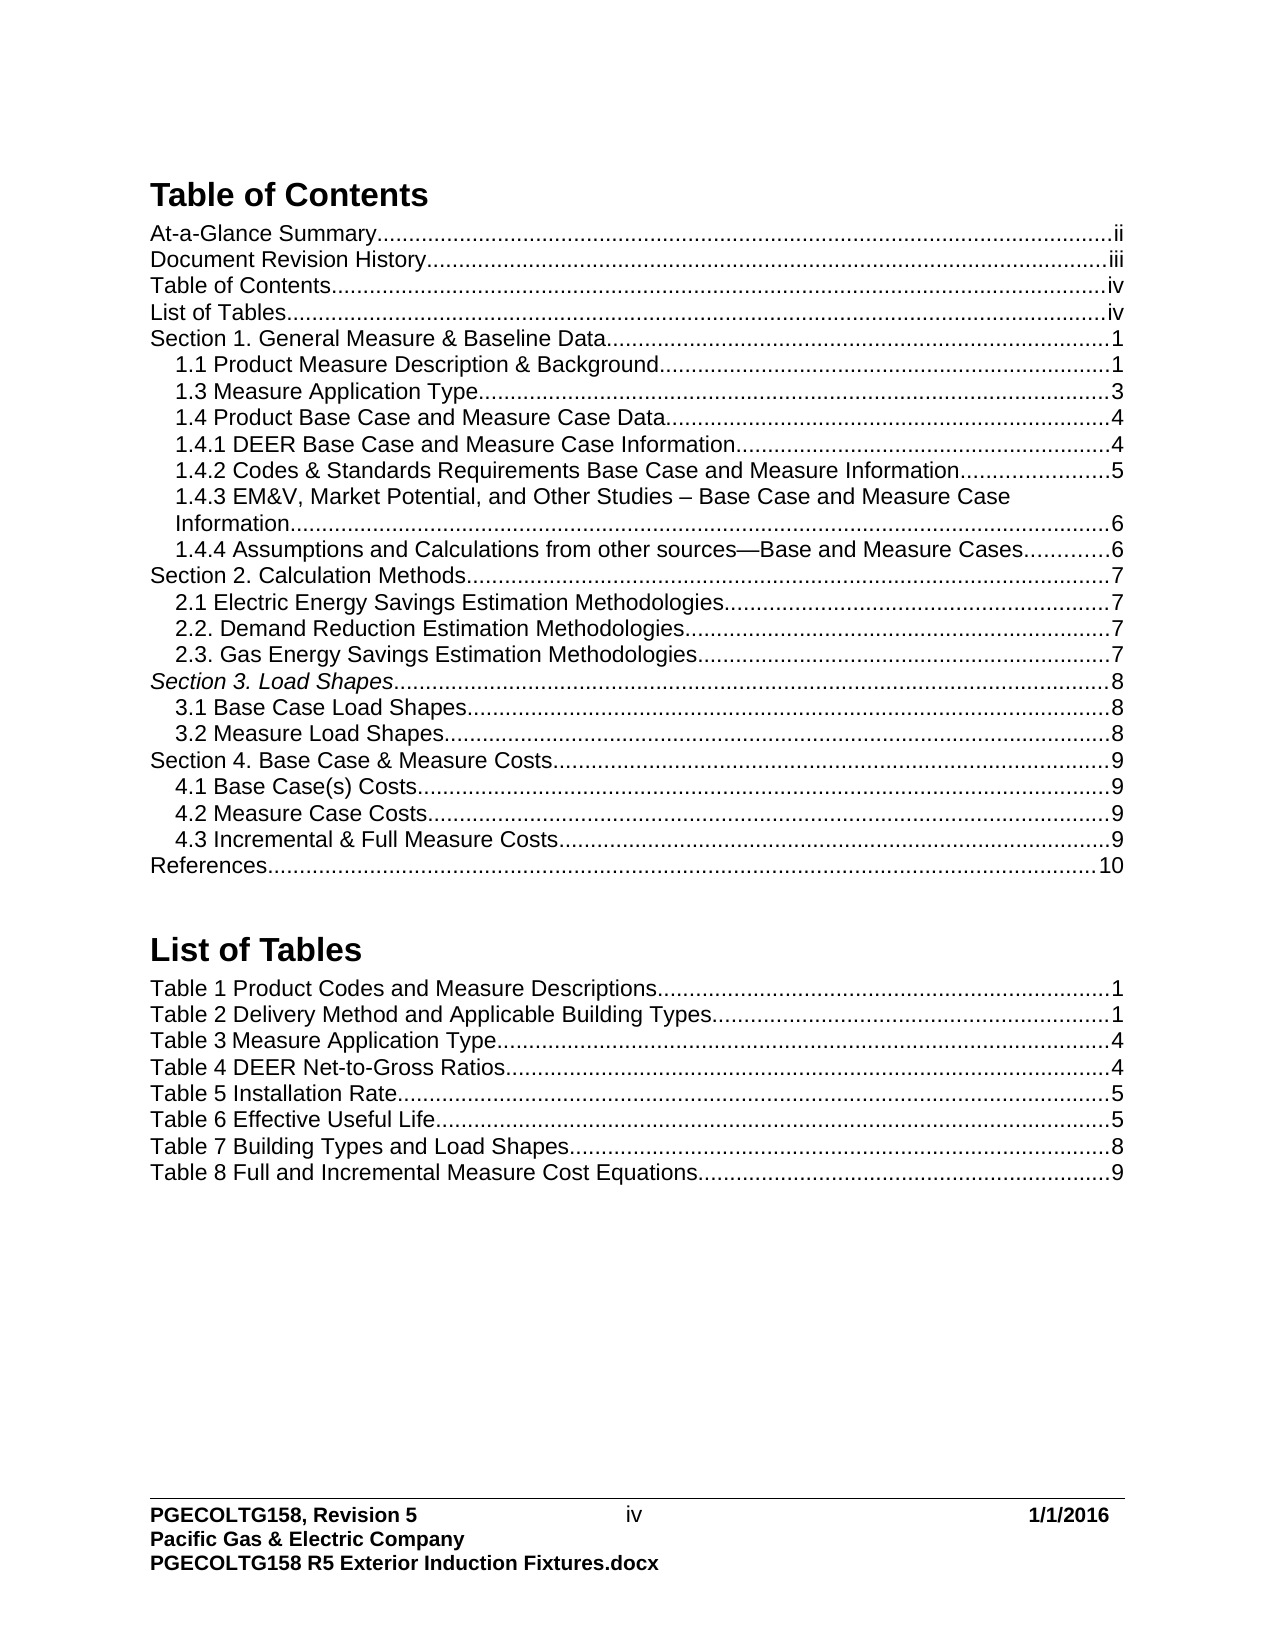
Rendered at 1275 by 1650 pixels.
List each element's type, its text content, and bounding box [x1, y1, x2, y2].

text Table 7 Building Types and Load Shapes 8 [150, 1133, 1125, 1159]
text Table 5 Installation Rate 5 [150, 1080, 1125, 1106]
text 1.4.3 EM&V, Market Potential, and Other Studies – Base Case and Measure Case Information 6 [175, 483, 1125, 536]
text Section 2. Calculation Methods 7 [150, 562, 1125, 589]
text Table 3 Measure Application Type 4 [150, 1027, 1125, 1054]
subtitle List of Tables [150, 930, 1125, 968]
text 1.3 Measure Application Type 3 [175, 378, 1125, 404]
text 4.1 Base Case(s) Costs 9 [175, 773, 1125, 799]
text 3.2 Measure Load Shapes 8 [175, 720, 1125, 747]
text Table 6 Effective Useful Life 5 [150, 1106, 1125, 1133]
text 2.2. Demand Reduction Estimation Methodologies 7 [175, 615, 1125, 641]
text 1.4 Product Base Case and Measure Case Data 4 [175, 404, 1125, 431]
text 2.1 Electric Energy Savings Estimation Methodologies 7 [175, 589, 1125, 615]
text References 10 [150, 852, 1125, 878]
text 4.2 Measure Case Costs 9 [175, 799, 1125, 826]
text Section 4. Base Case & Measure Costs 9 [150, 747, 1125, 773]
text 2.3. Gas Energy Savings Estimation Methodologies 7 [175, 641, 1125, 668]
text Table 2 Delivery Method and Applicable Building Types 1 [150, 1001, 1125, 1027]
text Document Revision History iii [150, 246, 1125, 272]
text At-a-Glance Summary ii [150, 220, 1125, 246]
text Table of Contents iv [150, 272, 1125, 299]
text List of Tables iv [150, 299, 1125, 325]
text 1.4.1 DEER Base Case and Measure Case Information 4 [175, 431, 1125, 457]
text 3.1 Base Case Load Shapes 8 [175, 694, 1125, 720]
text Section 1. General Measure & Baseline Data 1 [150, 325, 1125, 351]
text Table 1 Product Codes and Measure Descriptions 1 [150, 974, 1125, 1001]
text 4.3 Incremental & Full Measure Costs 9 [175, 826, 1125, 852]
text Table 8 Full and Incremental Measure Cost Equations 9 [150, 1159, 1125, 1185]
text 1.4.2 Codes & Standards Requirements Base Case and Measure Information 5 [175, 457, 1125, 483]
text 1.1 Product Measure Description & Background 1 [175, 351, 1125, 378]
text Section 3. Load Shapes 8 [150, 668, 1125, 694]
subtitle Table of Contents [150, 175, 1125, 213]
text Table 4 DEER Net-to-Gross Ratios 4 [150, 1054, 1125, 1080]
text 1.4.4 Assumptions and Calculations from other sources—Base and Measure Cases 6 [175, 536, 1125, 562]
